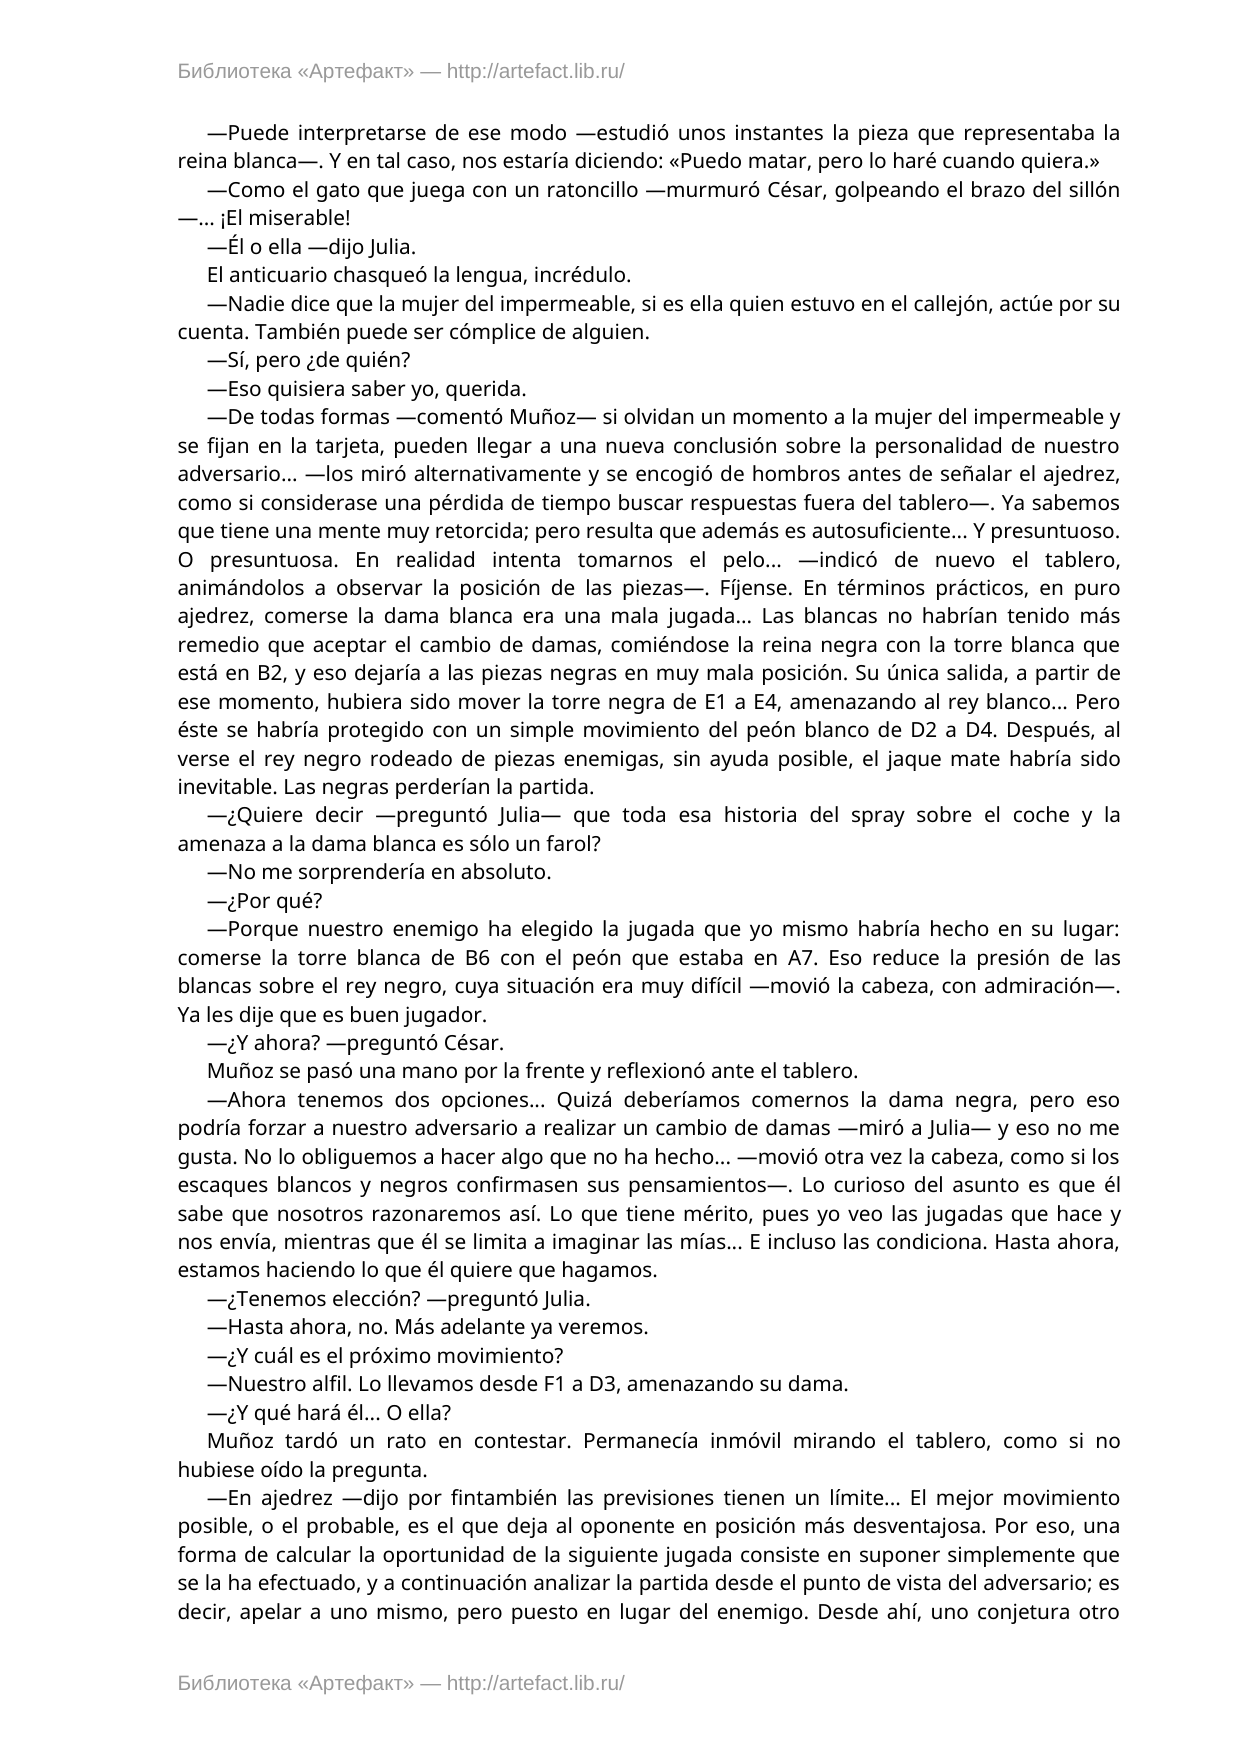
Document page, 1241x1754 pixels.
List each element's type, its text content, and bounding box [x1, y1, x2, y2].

text —Hasta ahora, no. Más adelante ya veremos. [177, 1312, 1122, 1341]
text —Ahora tenemos dos opciones... Quizá deberíamos comernos la dama negra, pero eso podría forzar a nuestro adversario a realizar un cambio de damas —miró a Julia— y eso no me gusta. No lo obliguemos a hacer algo que no ha hecho... —movió otra vez la cabeza, como si los escaques blancos y negros confirmasen sus pensamientos—. Lo curioso del asunto es que él sabe que nosotros razonaremos así. Lo que tiene mérito, pues yo veo las jugadas que hace y nos envía, mientras que él se limita a imaginar las mías... E incluso las condiciona. Hasta ahora, estamos haciendo lo que él quiere que hagamos. [177, 1085, 1122, 1284]
text —¿Tenemos elección? —preguntó Julia. [177, 1284, 1122, 1312]
text —Eso quisiera saber yo, querida. [177, 374, 1122, 402]
text —Como el gato que juega con un ratoncillo —murmuró César, golpeando el brazo del sillón—... ¡El miserable! [177, 175, 1122, 232]
text —Nadie dice que la mujer del impermeable, si es ella quien estuvo en el callejón, actúe por su cuenta. También puede ser cómplice de alguien. [177, 289, 1122, 346]
text —Porque nuestro enemigo ha elegido la jugada que yo mismo habría hecho en su lugar: comerse la torre blanca de B6 con el peón que estaba en A7. Eso reduce la presión de las blancas sobre el rey negro, cuya situación era muy difícil —movió la cabeza, con admiración—. Ya les dije que es buen jugador. [177, 914, 1122, 1028]
text —No me sorprendería en absoluto. [177, 857, 1122, 886]
text Muñoz tardó un rato en contestar. Permanecía inmóvil mirando el tablero, como si no hubiese oído la pregunta. [177, 1426, 1122, 1483]
text —¿Y cuál es el próximo movimiento? [177, 1341, 1122, 1369]
text —¿Por qué? [177, 886, 1122, 914]
text —De todas formas —comentó Muñoz— si olvidan un momento a la mujer del impermeable y se fijan en la tarjeta, pueden llegar a una nueva conclusión sobre la personalidad de nuestro adversario... —los miró alternativamente y se encogió de hombros antes de señalar el ajedrez, como si considerase una pérdida de tiempo buscar respuestas fuera del tablero—. Ya sabemos que tiene una mente muy retorcida; pero resulta que además es autosuficiente... Y presuntuoso. O presuntuosa. En realidad intenta tomarnos el pelo... —indicó de nuevo el tablero, animándolos a observar la posición de las piezas—. Fíjense. En términos prácticos, en puro ajedrez, comerse la dama blanca era una mala jugada... Las blancas no habrían tenido más remedio que aceptar el cambio de damas, comiéndose la reina negra con la torre blanca que está en B2, y eso dejaría a las piezas negras en muy mala posición. Su única salida, a partir de ese momento, hubiera sido mover la torre negra de E1 a E4, amenazando al rey blanco... Pero éste se habría protegido con un simple movimiento del peón blanco de D2 a D4. Después, al verse el rey negro rodeado de piezas enemigas, sin ayuda posible, el jaque mate habría sido inevitable. Las negras perderían la partida. [177, 402, 1122, 801]
text —Nuestro alfil. Lo llevamos desde F1 a D3, amenazando su dama. [177, 1369, 1122, 1398]
text —Él o ella —dijo Julia. [177, 232, 1122, 260]
text —¿Y qué hará él... O ella? [177, 1398, 1122, 1426]
text —Puede interpretarse de ese modo —estudió unos instantes la pieza que representaba la reina blanca—. Y en tal caso, nos estaría diciendo: «Puedo matar, pero lo haré cuando quiera.» [177, 118, 1122, 175]
text —Sí, pero ¿de quién? [177, 346, 1122, 374]
text —¿Y ahora? —preguntó César. [177, 1028, 1122, 1057]
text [177, 1483, 1122, 1625]
text Muñoz se pasó una mano por la frente y reflexionó ante el tablero. [177, 1057, 1122, 1085]
text —¿Quiere decir —preguntó Julia— que toda esa historia del spray sobre el coche y la amenaza a la dama blanca es sólo un farol? [177, 801, 1122, 857]
text El anticuario chasqueó la lengua, incrédulo. [177, 260, 1122, 289]
